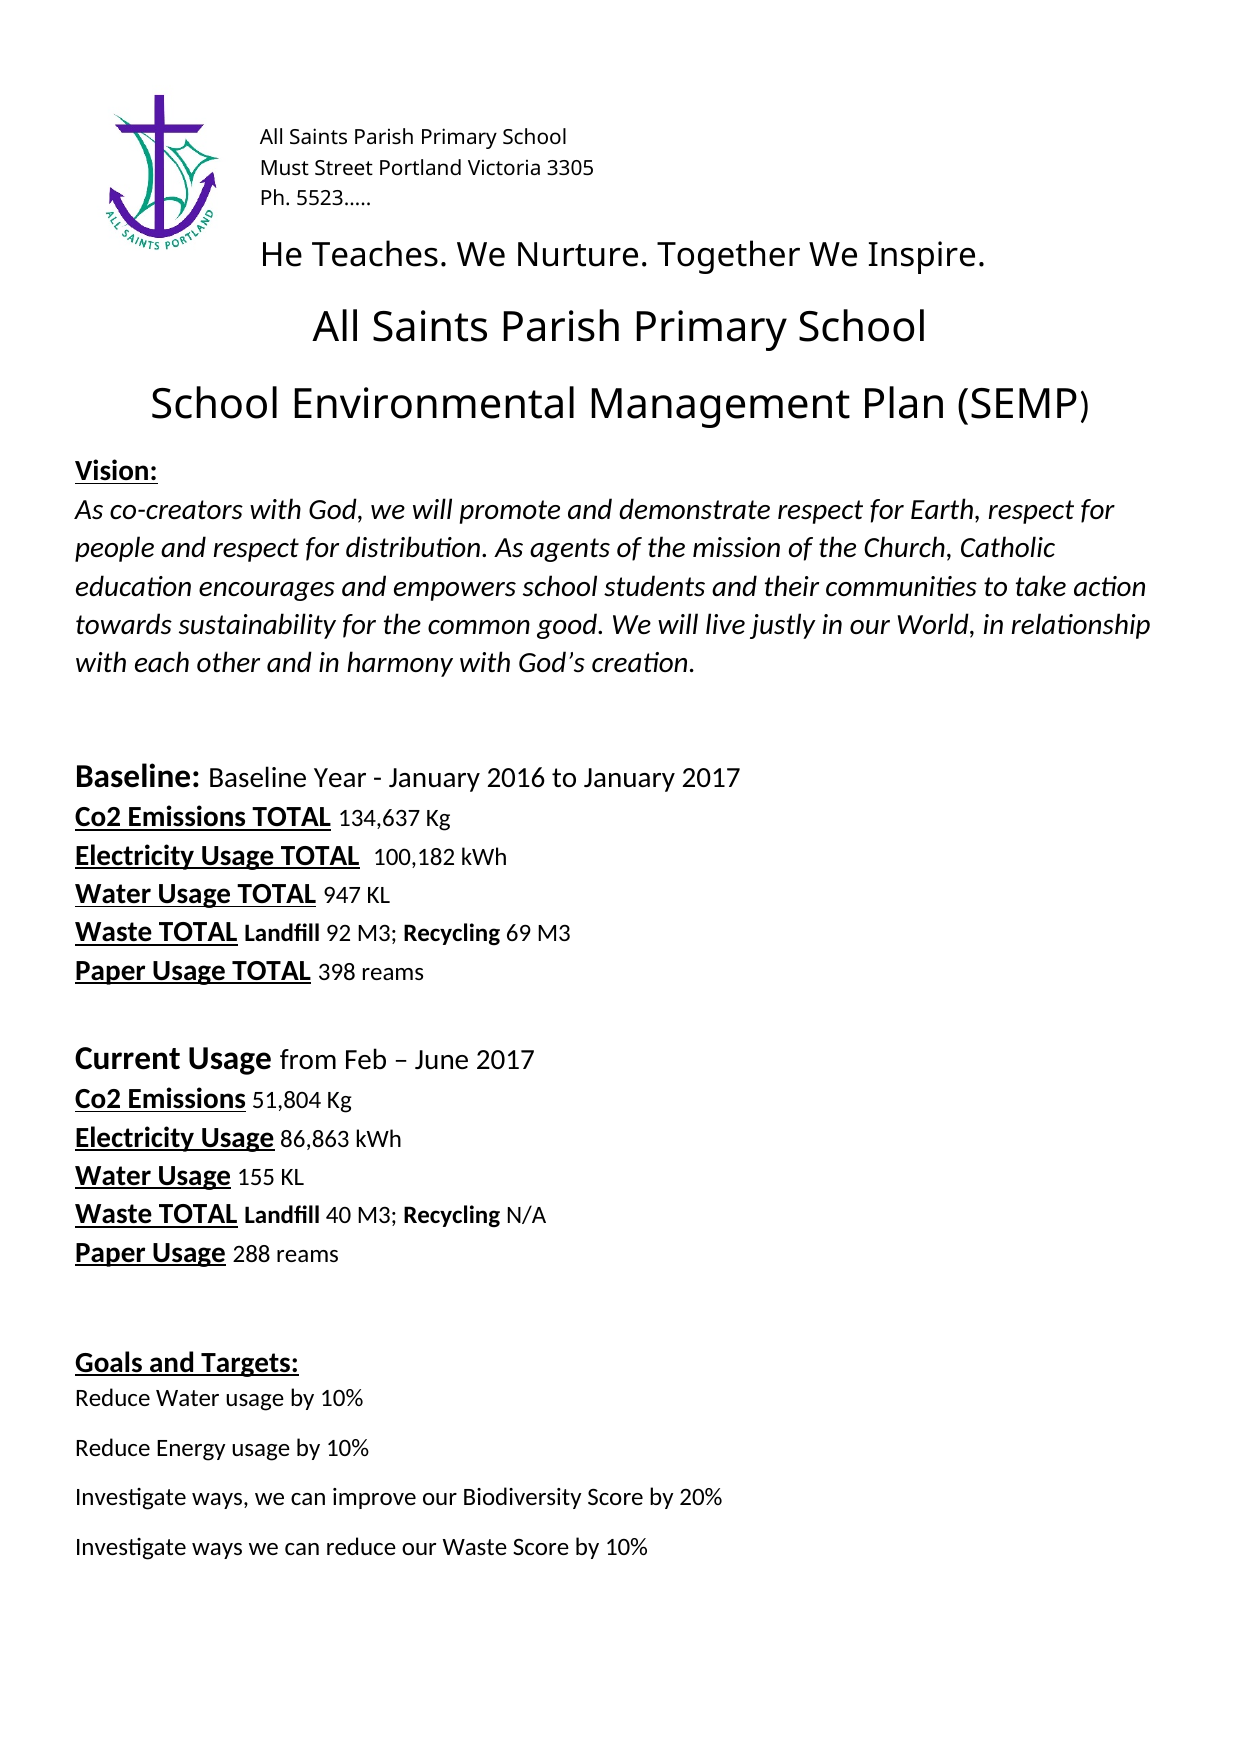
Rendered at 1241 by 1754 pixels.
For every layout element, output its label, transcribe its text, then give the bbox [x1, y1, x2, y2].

text Current Usage from Feb – June 2017 Co2 Emissions 51,804 Kg Electricity Usage 86,863 kWh Water Usage 155 KL Waste TOTAL Landfill 40 M3; Recycling N/A Paper Usage 288 reams [75, 1037, 1165, 1269]
text All Saints Parish Primary School [75, 296, 1165, 353]
text Investigate ways we can reduce our Waste Score by 10% [75, 1531, 1165, 1561]
text Vision: As co-creators with God, we will promote and demonstrate respect for Earth, respect for people and respect for distribution. As agents of the mission of the Church, Catholic education encourages and empowers school students and their communities to take action towards sustainability for the common good. We will live justly in our World, in relationship with each other and in harmony with God’s creation. [75, 452, 1165, 680]
text He Teaches. We Nurture. Together We Inspire. [75, 231, 1165, 276]
picture [75, 75, 241, 266]
text Goals and Targets: Reduce Water usage by 10% [75, 1344, 1165, 1413]
text All Saints Parish Primary School Must Street Portland Victoria 3305 Ph. 5523….. [241, 122, 1165, 212]
text Reduce Energy usage by 10% [75, 1432, 1165, 1462]
text School Environmental Management Plan (SEMP) [75, 374, 1165, 431]
text Investigate ways, we can improve our Biodiversity Score by 20% [75, 1481, 1165, 1512]
text Baseline: Baseline Year - January 2016 to January 2017 Co2 Emissions TOTAL 134,637 Kg Electricity Usage TOTAL 100,182 kWh Water Usage TOTAL 947 KL Waste TOTAL Landfill 92 M3; Recycling 69 M3 Paper Usage TOTAL 398 reams [75, 755, 1165, 1018]
